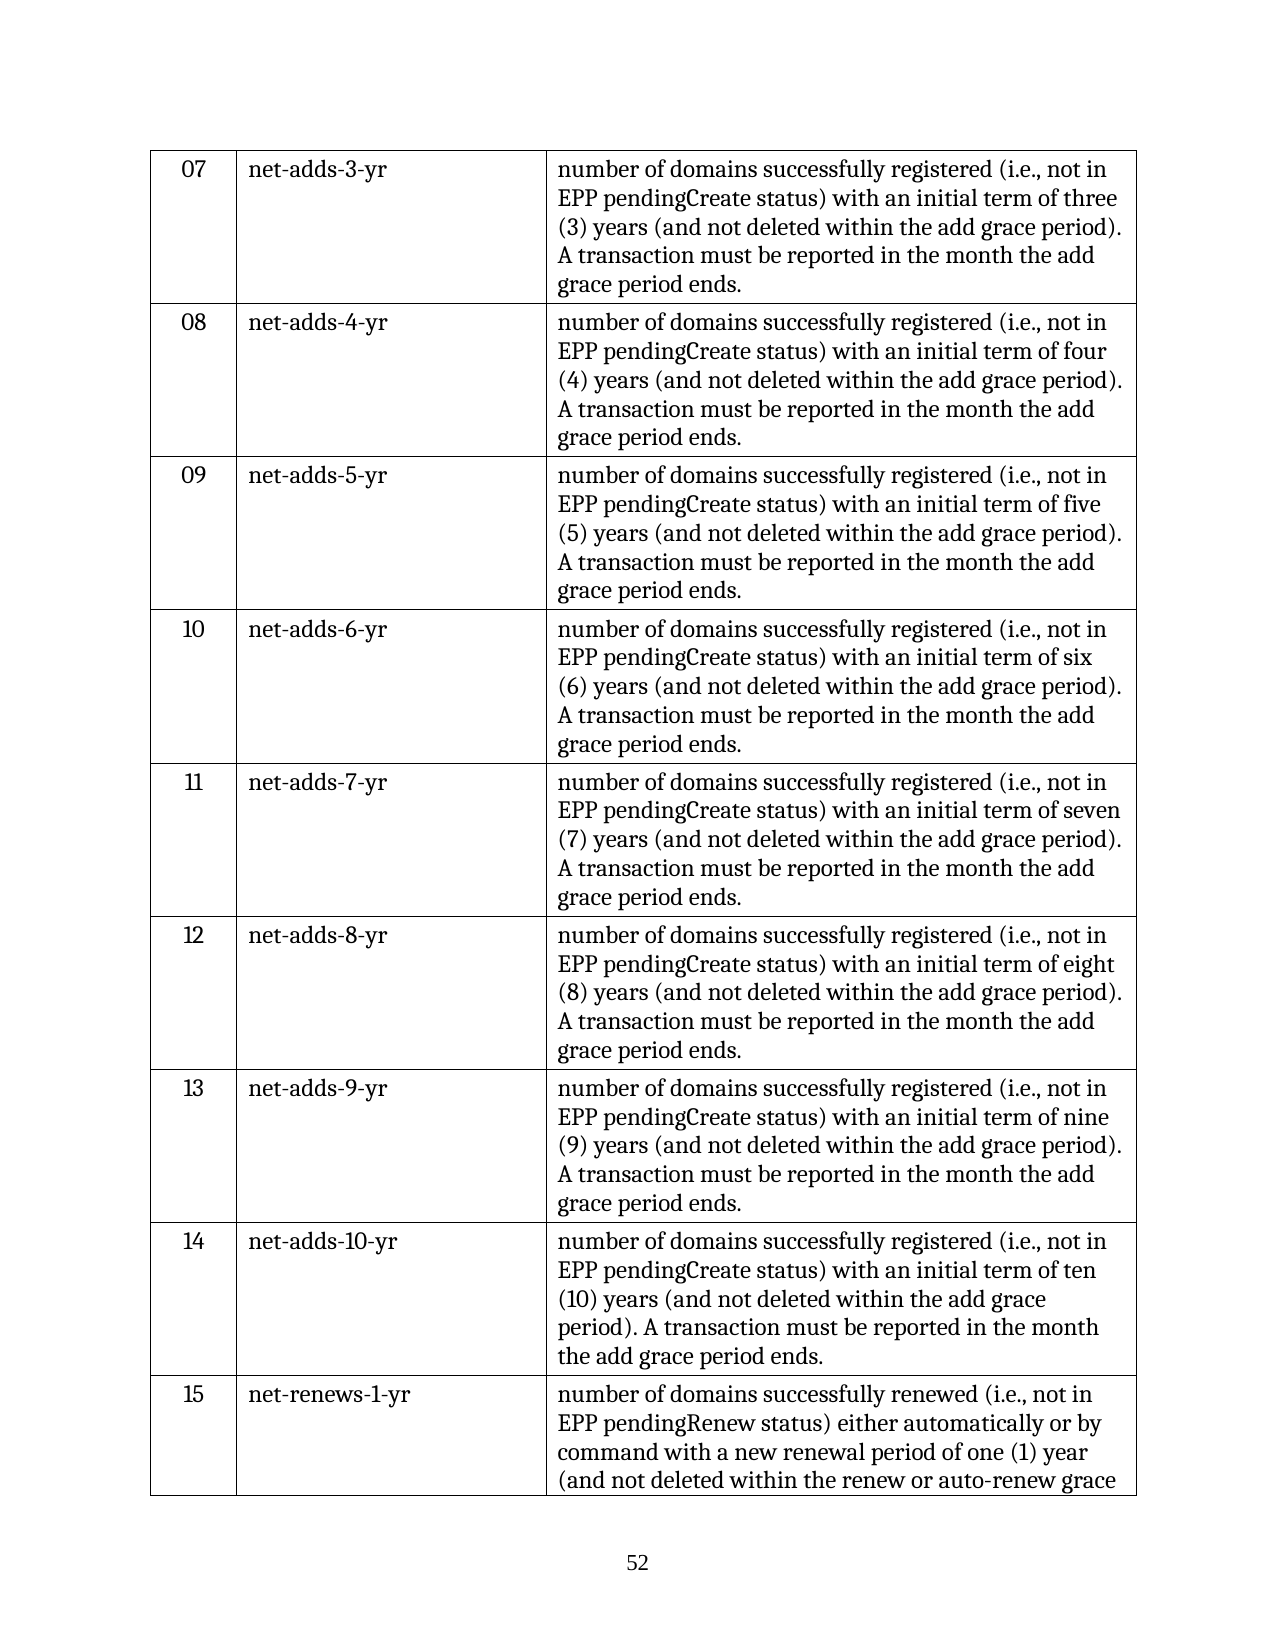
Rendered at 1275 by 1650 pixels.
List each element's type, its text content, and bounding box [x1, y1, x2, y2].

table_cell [547, 1376, 1136, 1495]
table_cell net-adds-8-yr [237, 917, 546, 1069]
table_cell 13 [151, 1070, 236, 1222]
table_cell number of domains successfully registered (i.e., not in EPP pendingCreate status) with an initial term of five (5) years (and not deleted within the add grace period). A transaction must be reported in the month the add grace period ends. [547, 457, 1136, 609]
table_cell 09 [151, 457, 236, 609]
table_cell number of domains successfully registered (i.e., not in EPP pendingCreate status) with an initial term of eight (8) years (and not deleted within the add grace period). A transaction must be reported in the month the add grace period ends. [547, 917, 1136, 1069]
table_cell net-adds-5-yr [237, 457, 546, 609]
table_cell 08 [151, 304, 236, 456]
table_cell 10 [151, 610, 236, 762]
table_cell number of domains successfully registered (i.e., not in EPP pendingCreate status) with an initial term of three (3) years (and not deleted within the add grace period). A transaction must be reported in the month the add grace period ends. [547, 151, 1136, 303]
table_cell net-adds-7-yr [237, 764, 546, 916]
table_cell number of domains successfully registered (i.e., not in EPP pendingCreate status) with an initial term of seven (7) years (and not deleted within the add grace period). A transaction must be reported in the month the add grace period ends. [547, 764, 1136, 916]
table_cell number of domains successfully registered (i.e., not in EPP pendingCreate status) with an initial term of nine (9) years (and not deleted within the add grace period). A transaction must be reported in the month the add grace period ends. [547, 1070, 1136, 1222]
table_cell number of domains successfully registered (i.e., not in EPP pendingCreate status) with an initial term of four (4) years (and not deleted within the add grace period). A transaction must be reported in the month the add grace period ends. [547, 304, 1136, 456]
table_cell 11 [151, 764, 236, 916]
table_cell 07 [151, 151, 236, 303]
table_cell net-renews-1-yr [237, 1376, 546, 1495]
table_cell 14 [151, 1223, 236, 1375]
table_cell net-adds-9-yr [237, 1070, 546, 1222]
table_cell net-adds-6-yr [237, 610, 546, 762]
table_cell 12 [151, 917, 236, 1069]
table_cell net-adds-10-yr [237, 1223, 546, 1375]
table_cell number of domains successfully registered (i.e., not in EPP pendingCreate status) with an initial term of six (6) years (and not deleted within the add grace period). A transaction must be reported in the month the add grace period ends. [547, 610, 1136, 762]
table_cell number of domains successfully registered (i.e., not in EPP pendingCreate status) with an initial term of ten (10) years (and not deleted within the add grace period). A transaction must be reported in the month the add grace period ends. [547, 1223, 1136, 1375]
table_cell 15 [151, 1376, 236, 1495]
table_cell net-adds-3-yr [237, 151, 546, 303]
table_cell net-adds-4-yr [237, 304, 546, 456]
